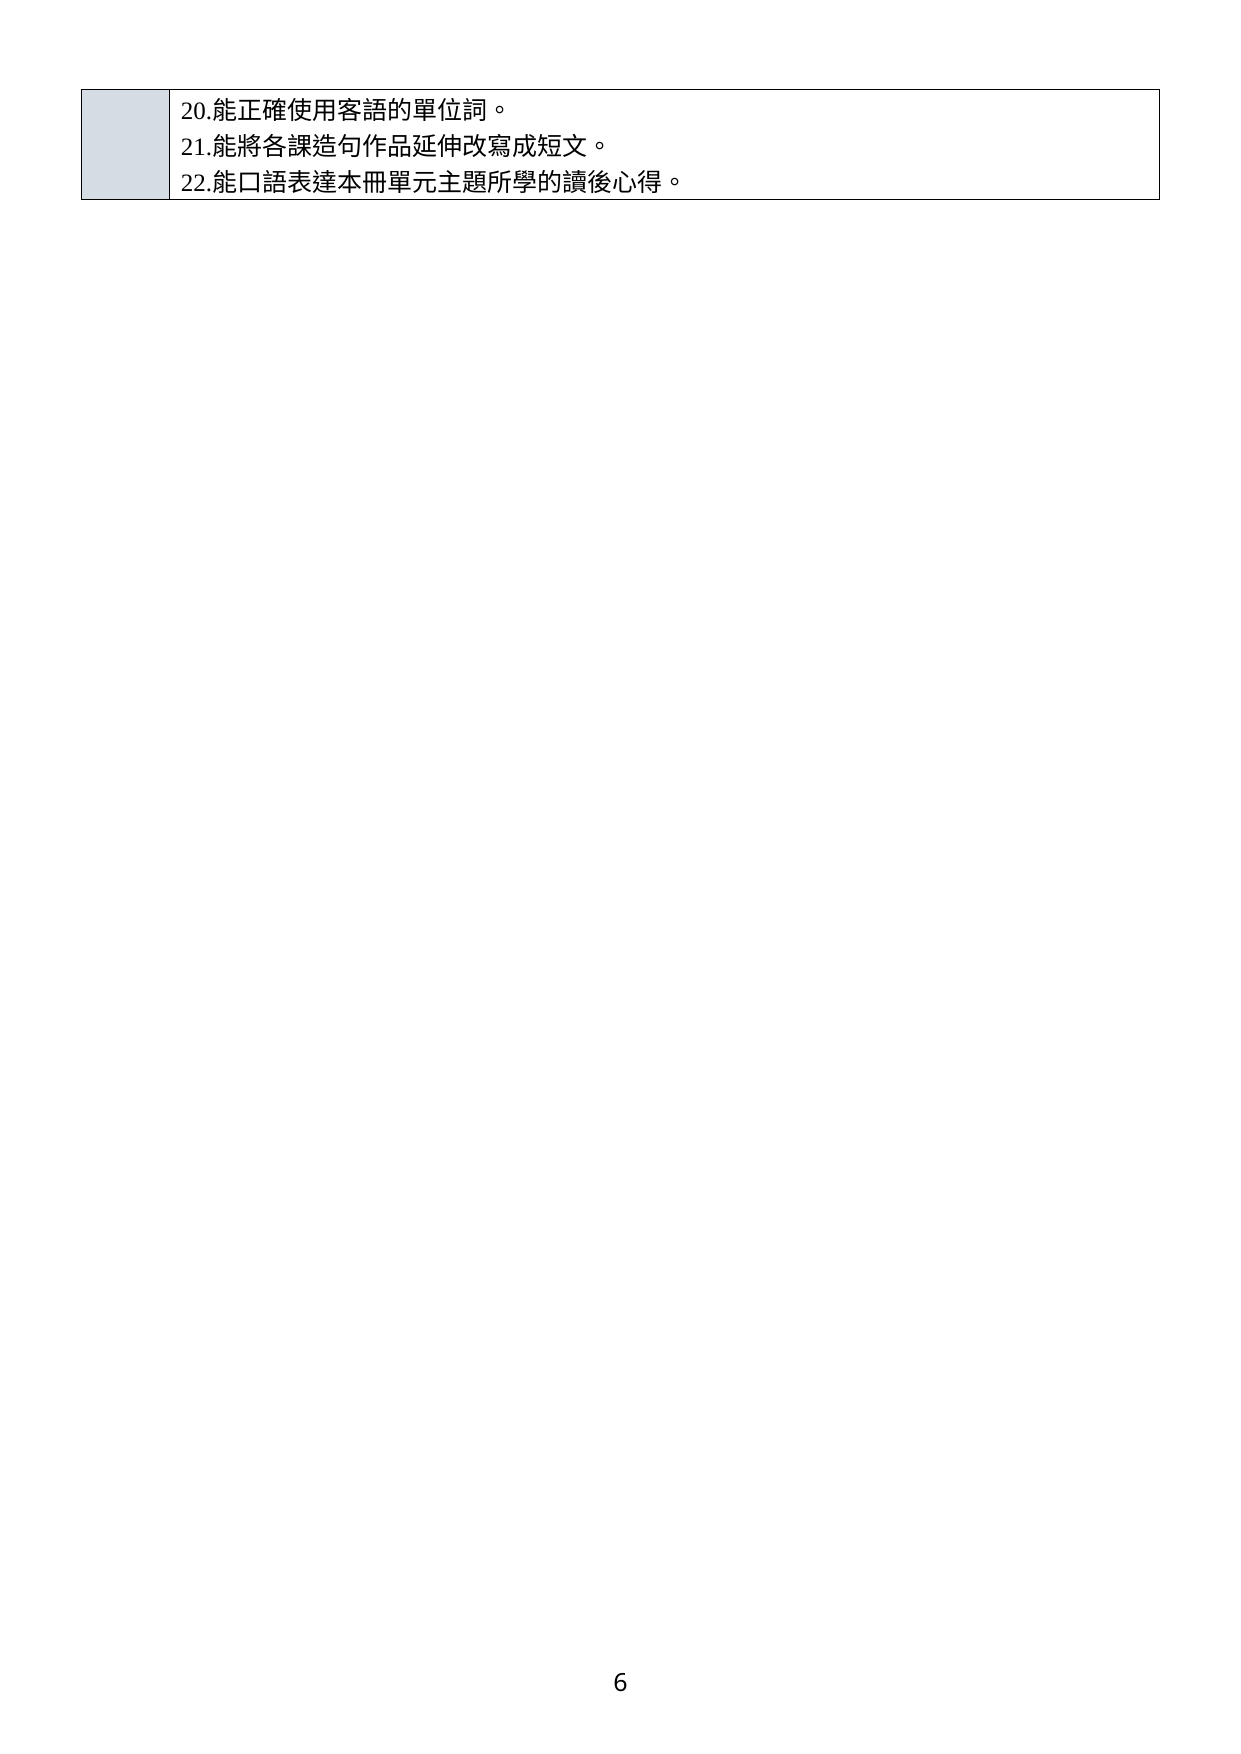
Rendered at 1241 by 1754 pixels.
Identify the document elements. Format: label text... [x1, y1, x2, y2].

table_cell 課程目標 [82, 90, 169, 199]
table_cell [170, 90, 1159, 199]
